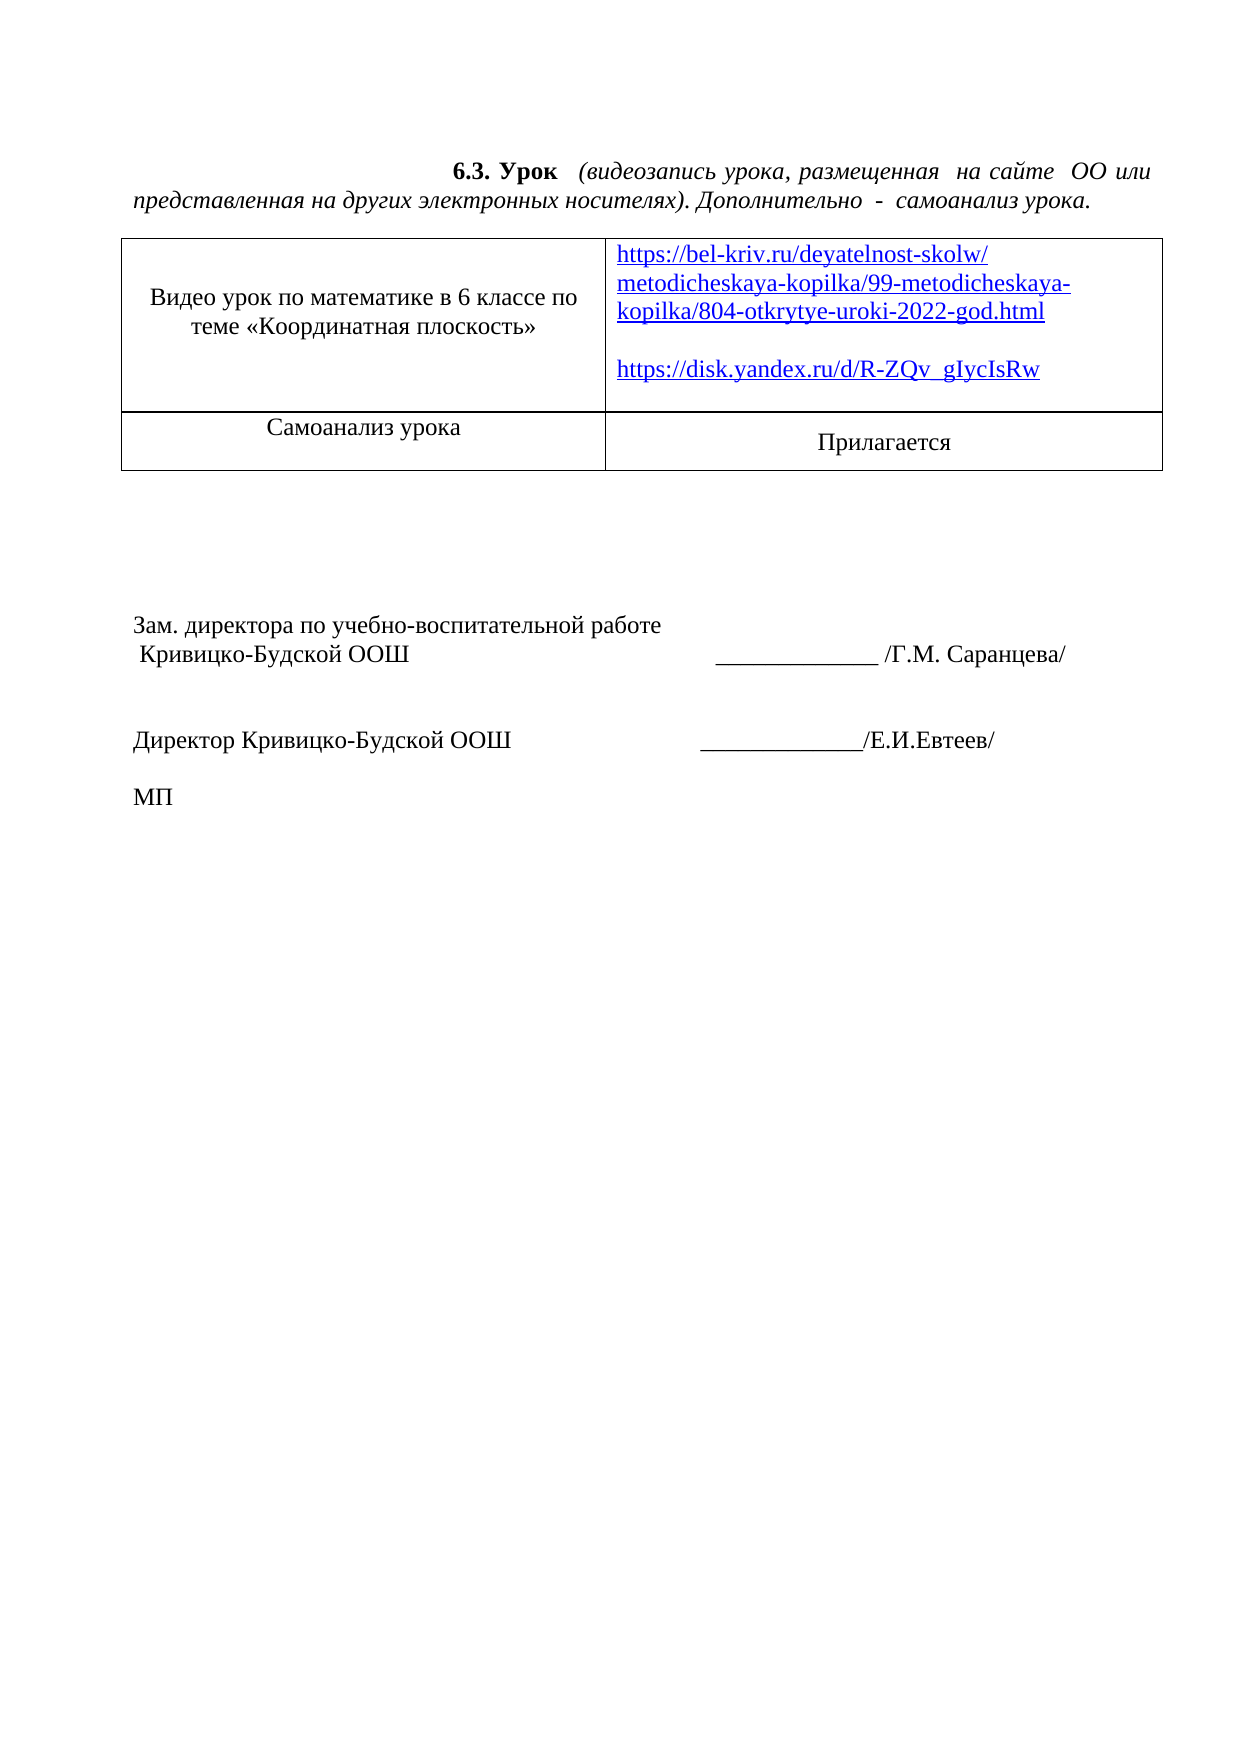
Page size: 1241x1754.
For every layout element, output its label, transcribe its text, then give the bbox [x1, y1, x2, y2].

table_cell Прилагается [606, 413, 1162, 470]
text 6.3. Урок (видеозапись урока, размещенная на сайте ОО или представленная на других электронных носителях). Дополнительно - самоанализ урока. [133, 156, 1152, 214]
table_cell Самоанализ урока [122, 413, 605, 470]
table_header https://bel-kriv.ru/deyatelnost-skolw/metodicheskaya-kopilka/99-metodicheskaya-kopilka/804-otkrytye-uroki-2022-god.html https://disk.yandex.ru/d/R-ZQv_gIycIsRw [606, 239, 1162, 411]
table_header Видео урок по математике в 6 классе по теме «Координатная плоскость» [122, 239, 605, 411]
text Зам. директора по учебно-воспитательной работе [133, 610, 1152, 639]
text Кривицко-Будской ООШ _____________ /Г.М. Саранцева/ [133, 639, 1152, 667]
text МП [133, 782, 1152, 811]
text Директор Кривицко-Будской ООШ _____________/Е.И.Евтеев/ [133, 725, 1152, 754]
